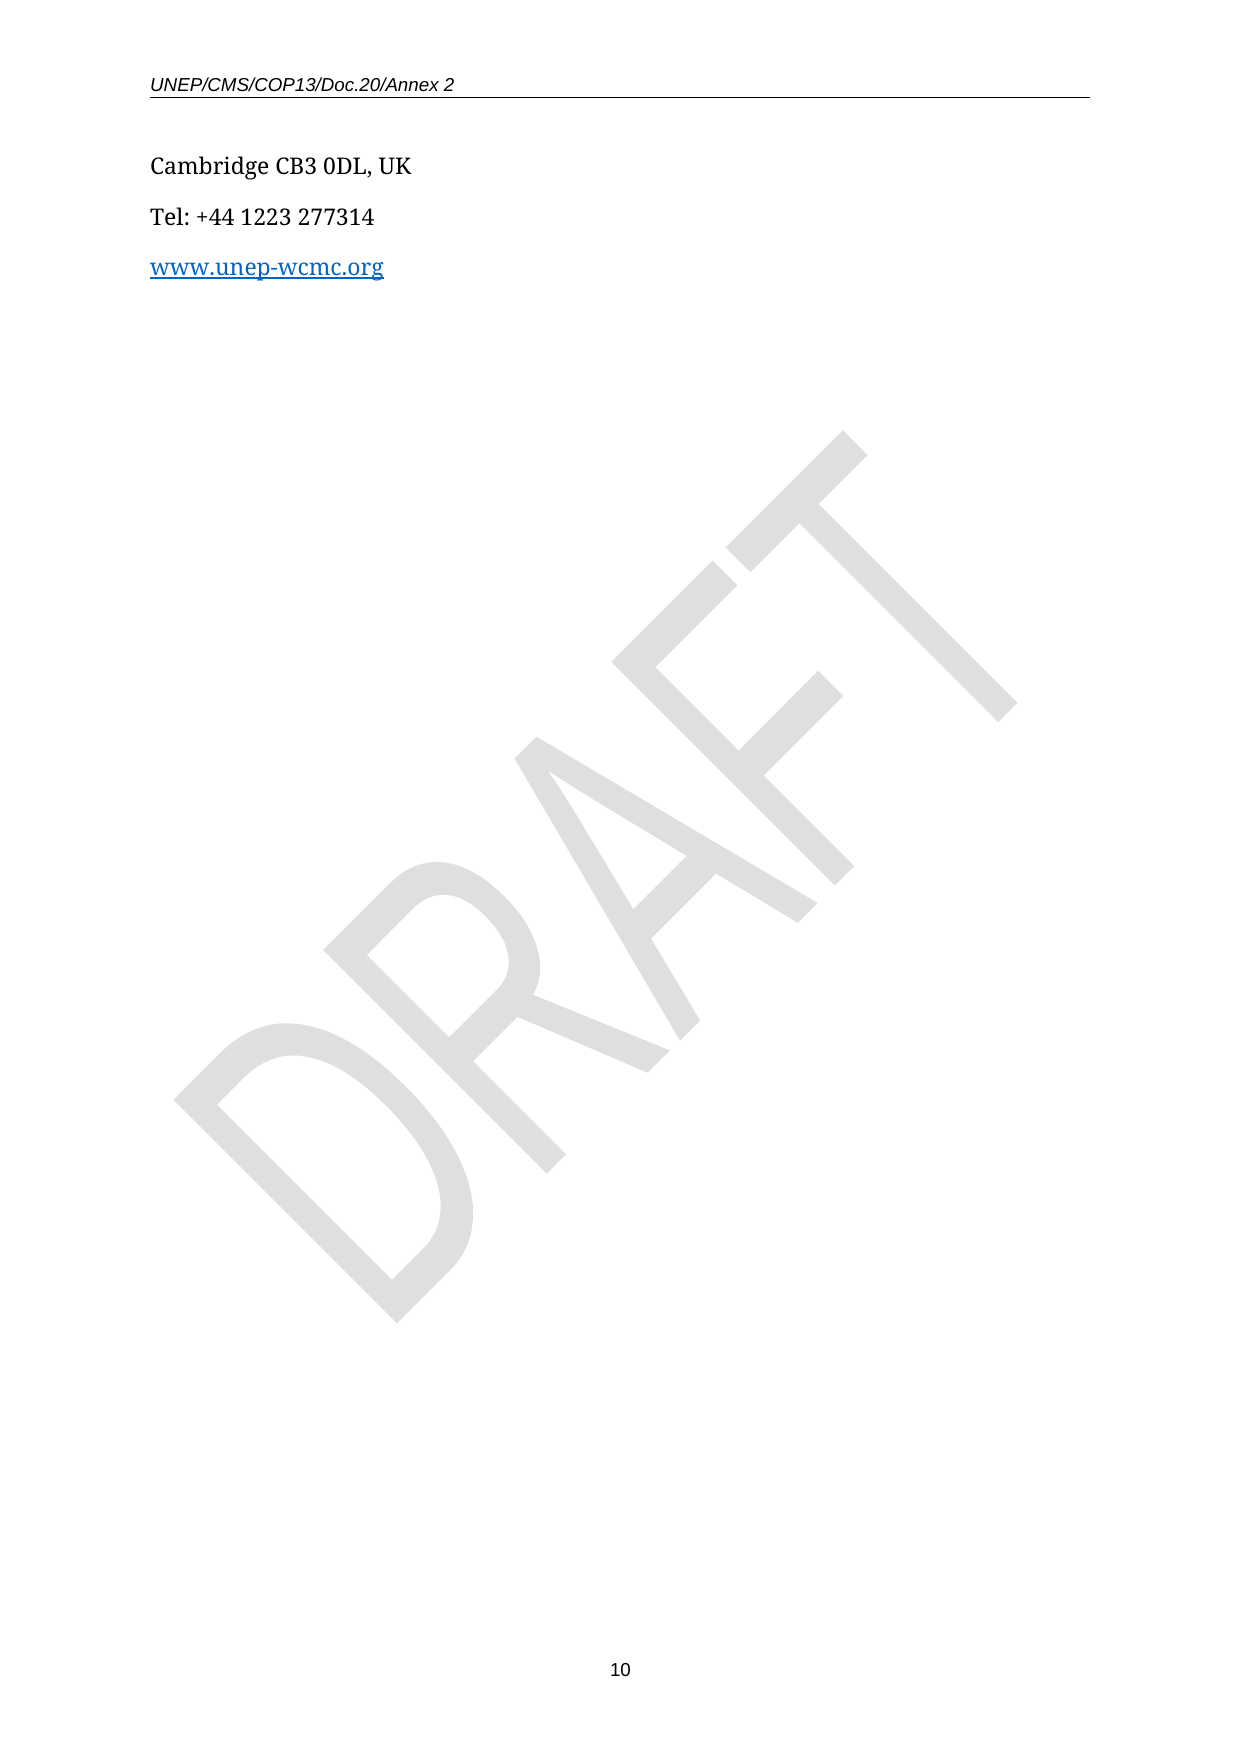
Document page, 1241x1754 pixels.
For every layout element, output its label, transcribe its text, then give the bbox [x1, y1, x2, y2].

text www.unep-wcmc.org [150, 251, 1090, 282]
text Cambridge CB3 0DL, UK [150, 150, 1090, 181]
text Tel: +44 1223 277314 [150, 200, 1090, 232]
